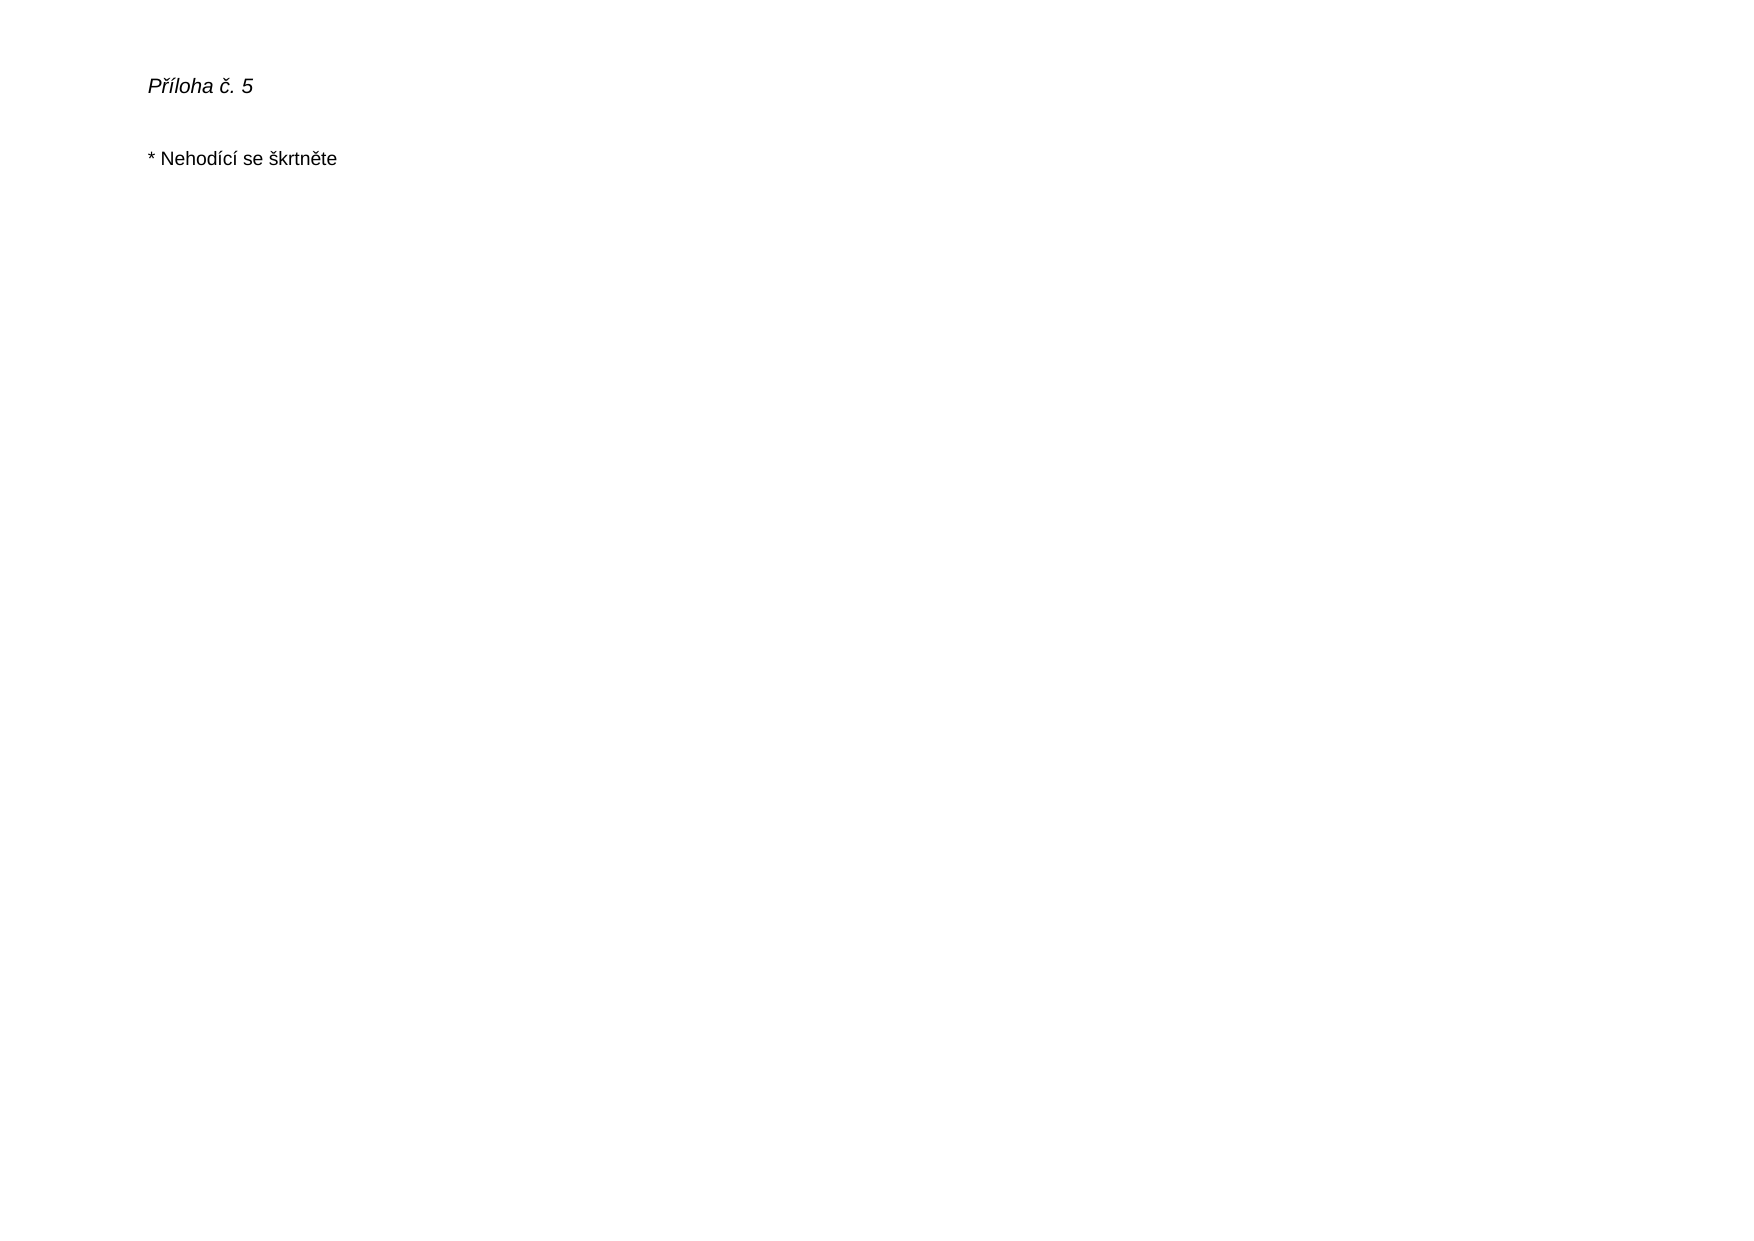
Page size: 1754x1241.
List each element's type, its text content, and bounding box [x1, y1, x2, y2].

text * Nehodící se škrtněte [148, 148, 1606, 186]
